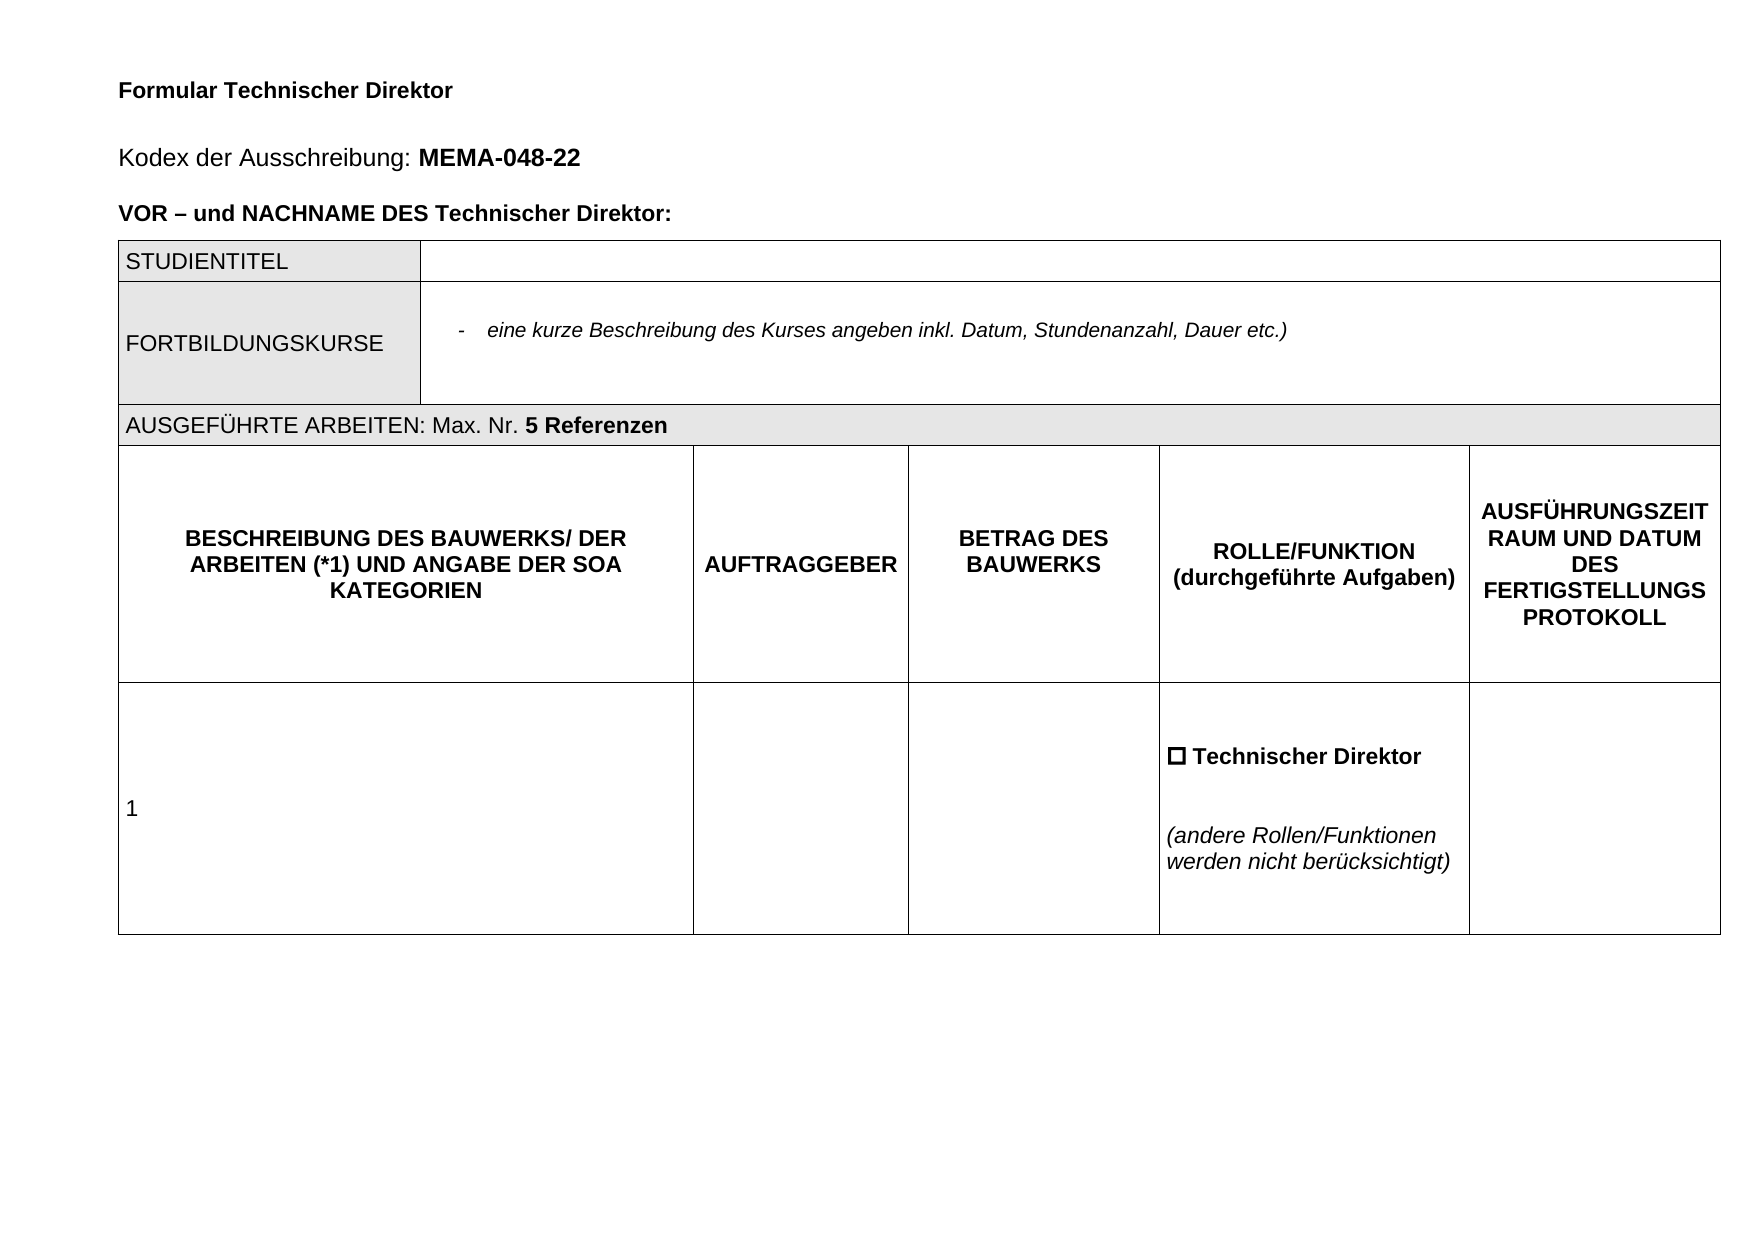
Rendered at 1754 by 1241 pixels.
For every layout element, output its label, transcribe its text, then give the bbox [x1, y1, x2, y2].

table_cell AUFTRAGGEBER [694, 446, 908, 682]
table_cell [694, 683, 908, 934]
table_cell ROLLE/FUNKTION (durchgeführte Aufgaben) [1160, 446, 1469, 682]
table_header STUDIENTITEL [119, 241, 420, 281]
table_cell eine kurze Beschreibung des Kurses angeben inkl. Datum, Stundenanzahl, Dauer etc.) [421, 282, 1720, 404]
table_cell [909, 683, 1159, 934]
text VOR – und NACHNAME DES Technischer Direktor: [118, 200, 1606, 226]
table_cell FORTBILDUNGSKURSE [119, 282, 420, 404]
table_header [421, 241, 1720, 281]
text Formular Technischer Direktor [118, 77, 1606, 103]
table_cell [1160, 683, 1469, 934]
table_cell BETRAG DES BAUWERKS [909, 446, 1159, 682]
table_cell AUSFÜHRUNGSZEITRAUM UND DATUM DES FERTIGSTELLUNGSPROTOKOLL [1470, 446, 1720, 682]
table_cell BESCHREIBUNG DES BAUWERKS/ DER ARBEITEN (*1) UND ANGABE DER SOA KATEGORIEN [119, 446, 693, 682]
table_cell [1470, 683, 1720, 934]
table_cell 1 [119, 683, 693, 934]
text Kodex der Ausschreibung: MEMA-048-22 [118, 143, 1606, 171]
table_cell AUSGEFÜHRTE ARBEITEN: Max. Nr. 5 Referenzen [119, 405, 1720, 445]
